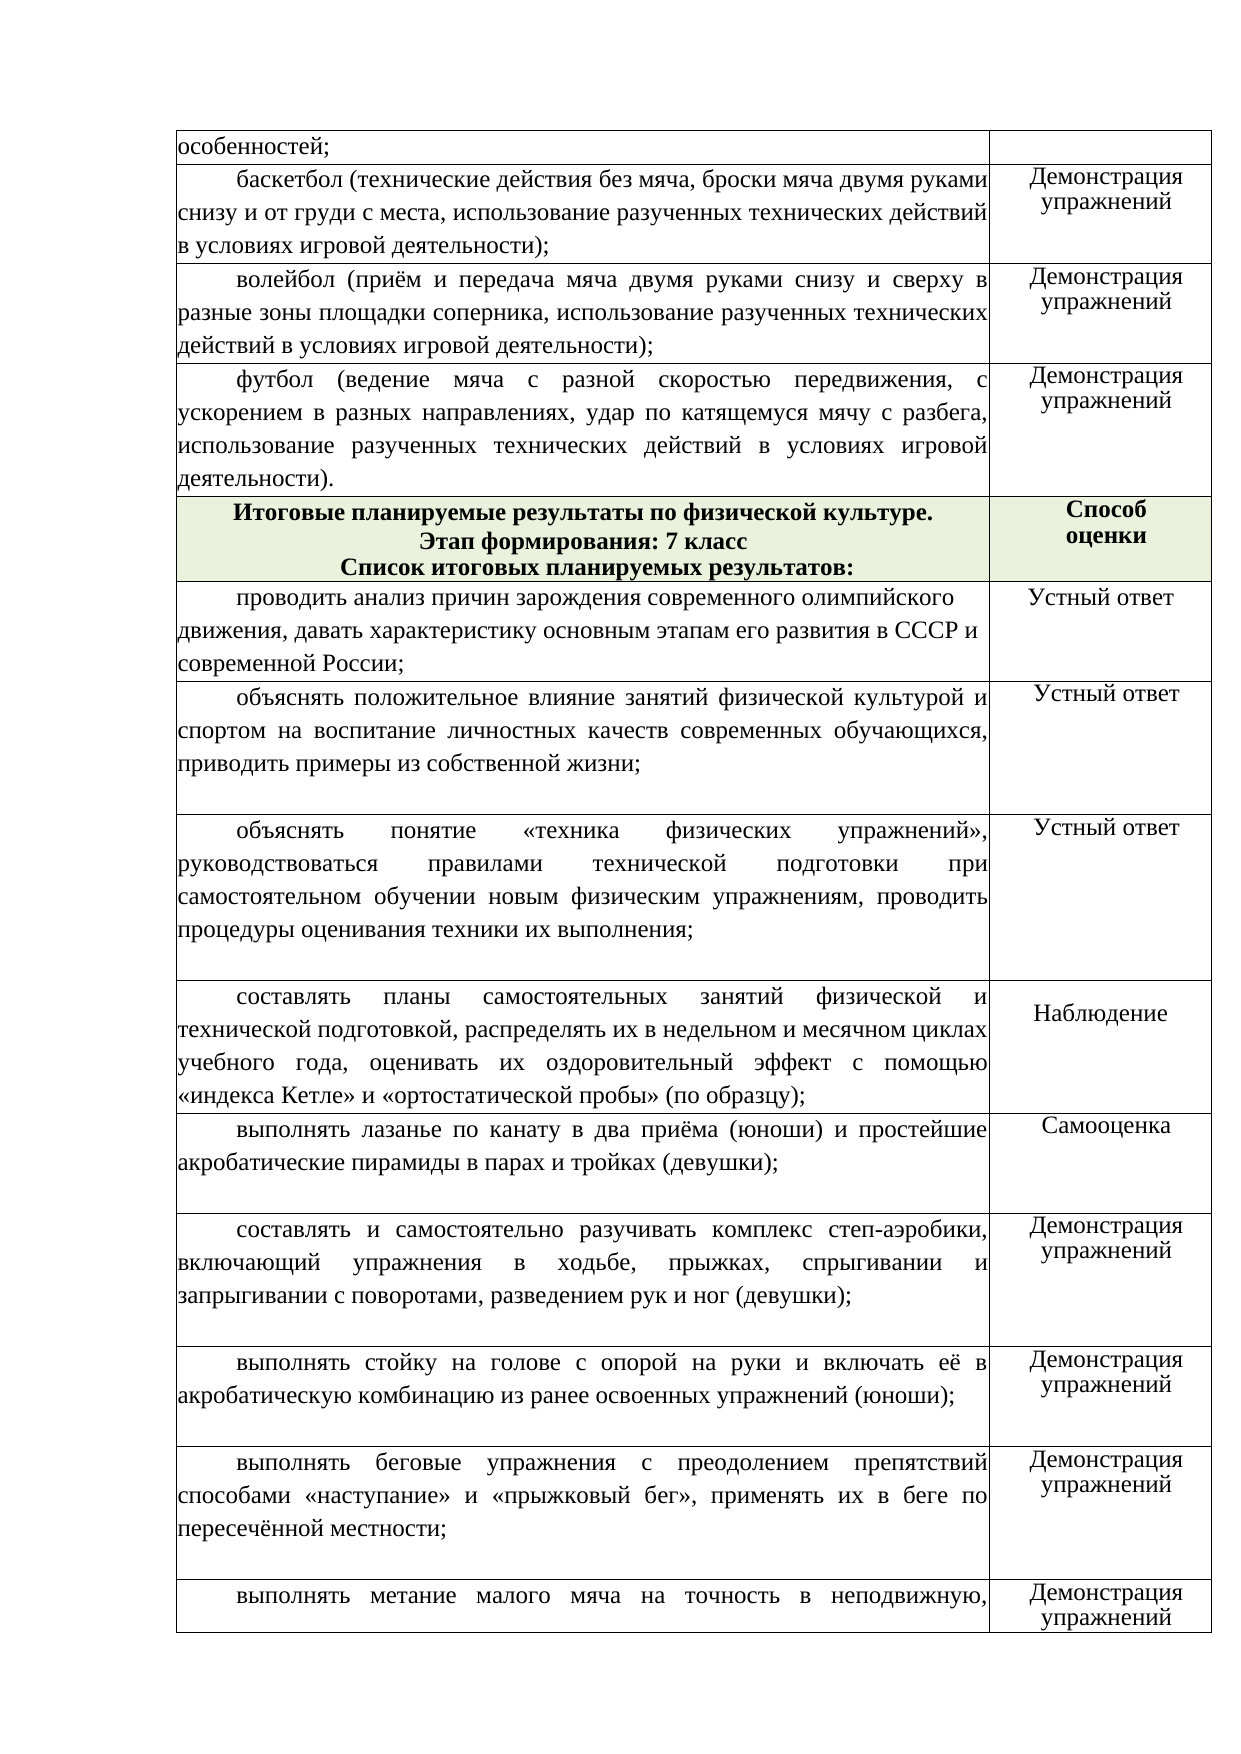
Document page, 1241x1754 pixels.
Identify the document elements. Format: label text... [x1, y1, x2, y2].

table_cell баскетбол (технические действия без мяча, броски мяча двумя руками снизу и от груди с места, использование разученных технических действий в условиях игровой деятельности); [177, 165, 989, 263]
table_cell Устный ответ [990, 682, 1211, 814]
table_cell Способ оценки [990, 497, 1211, 581]
table_cell Демонстрация упражнений [990, 364, 1211, 496]
table_cell объяснять положительное влияние занятий физической культурой и спортом на воспитание личностных качеств современных обучающихся, приводить примеры из собственной жизни; [177, 682, 989, 814]
table_cell Устный ответ [990, 815, 1211, 980]
table_cell Демонстрация упражнений [990, 264, 1211, 363]
table_cell Наблюдение [990, 981, 1211, 1113]
table_cell Демонстрация упражнений [990, 1214, 1211, 1346]
table_cell волейбол (приём и передача мяча двумя руками снизу и сверху в разные зоны площадки соперника, использование разученных технических действий в условиях игровой деятельности); [177, 264, 989, 363]
table_cell составлять планы самостоятельных занятий физической и технической подготовкой, распределять их в недельном и месячном циклах учебного года, оценивать их оздоровительный эффект с помощью «индекса Кетле» и «ортостатической пробы» (по образцу); [177, 981, 989, 1113]
table_cell составлять и самостоятельно разучивать комплекс степ-аэробики, включающий упражнения в ходьбе, прыжках, спрыгивании и запрыгивании с поворотами, разведением рук и ног (девушки); [177, 1214, 989, 1346]
table_cell выполнять лазанье по канату в два приёма (юноши) и простейшие акробатические пирамиды в парах и тройках (девушки); [177, 1114, 989, 1213]
table_cell выполнять стойку на голове с опорой на руки и включать её в акробатическую комбинацию из ранее освоенных упражнений (юноши); [177, 1347, 989, 1446]
table_cell Демонстрация упражнений [990, 1447, 1211, 1579]
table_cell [990, 1580, 1211, 1632]
table_cell Демонстрация упражнений [990, 1347, 1211, 1446]
table_cell проводить анализ причин зарождения современного олимпийского движения, давать характеристику основным этапам его развития в СССР и современной России; [177, 582, 989, 681]
table_cell объяснять понятие «техника физических упражнений», руководствоваться правилами технической подготовки при самостоятельном обучении новым физическим упражнениям, проводить процедуры оценивания техники их выполнения; [177, 815, 989, 980]
table_cell Итоговые планируемые результаты по физической культуре. Этап формирования: 7 класс Список итоговых планируемых результатов: [177, 497, 989, 581]
table_cell Демонстрация упражнений [990, 165, 1211, 263]
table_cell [990, 131, 1211, 163]
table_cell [177, 1580, 989, 1632]
table_cell футбол (ведение мяча с разной скоростью передвижения, с ускорением в разных направлениях, удар по катящемуся мячу с разбега, использование разученных технических действий в условиях игровой деятельности). [177, 364, 989, 496]
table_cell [177, 131, 989, 163]
table_cell Самооценка [990, 1114, 1211, 1213]
table_cell выполнять беговые упражнения с преодолением препятствий способами «наступание» и «прыжковый бег», применять их в беге по пересечённой местности; [177, 1447, 989, 1579]
table_cell Устный ответ [990, 582, 1211, 681]
